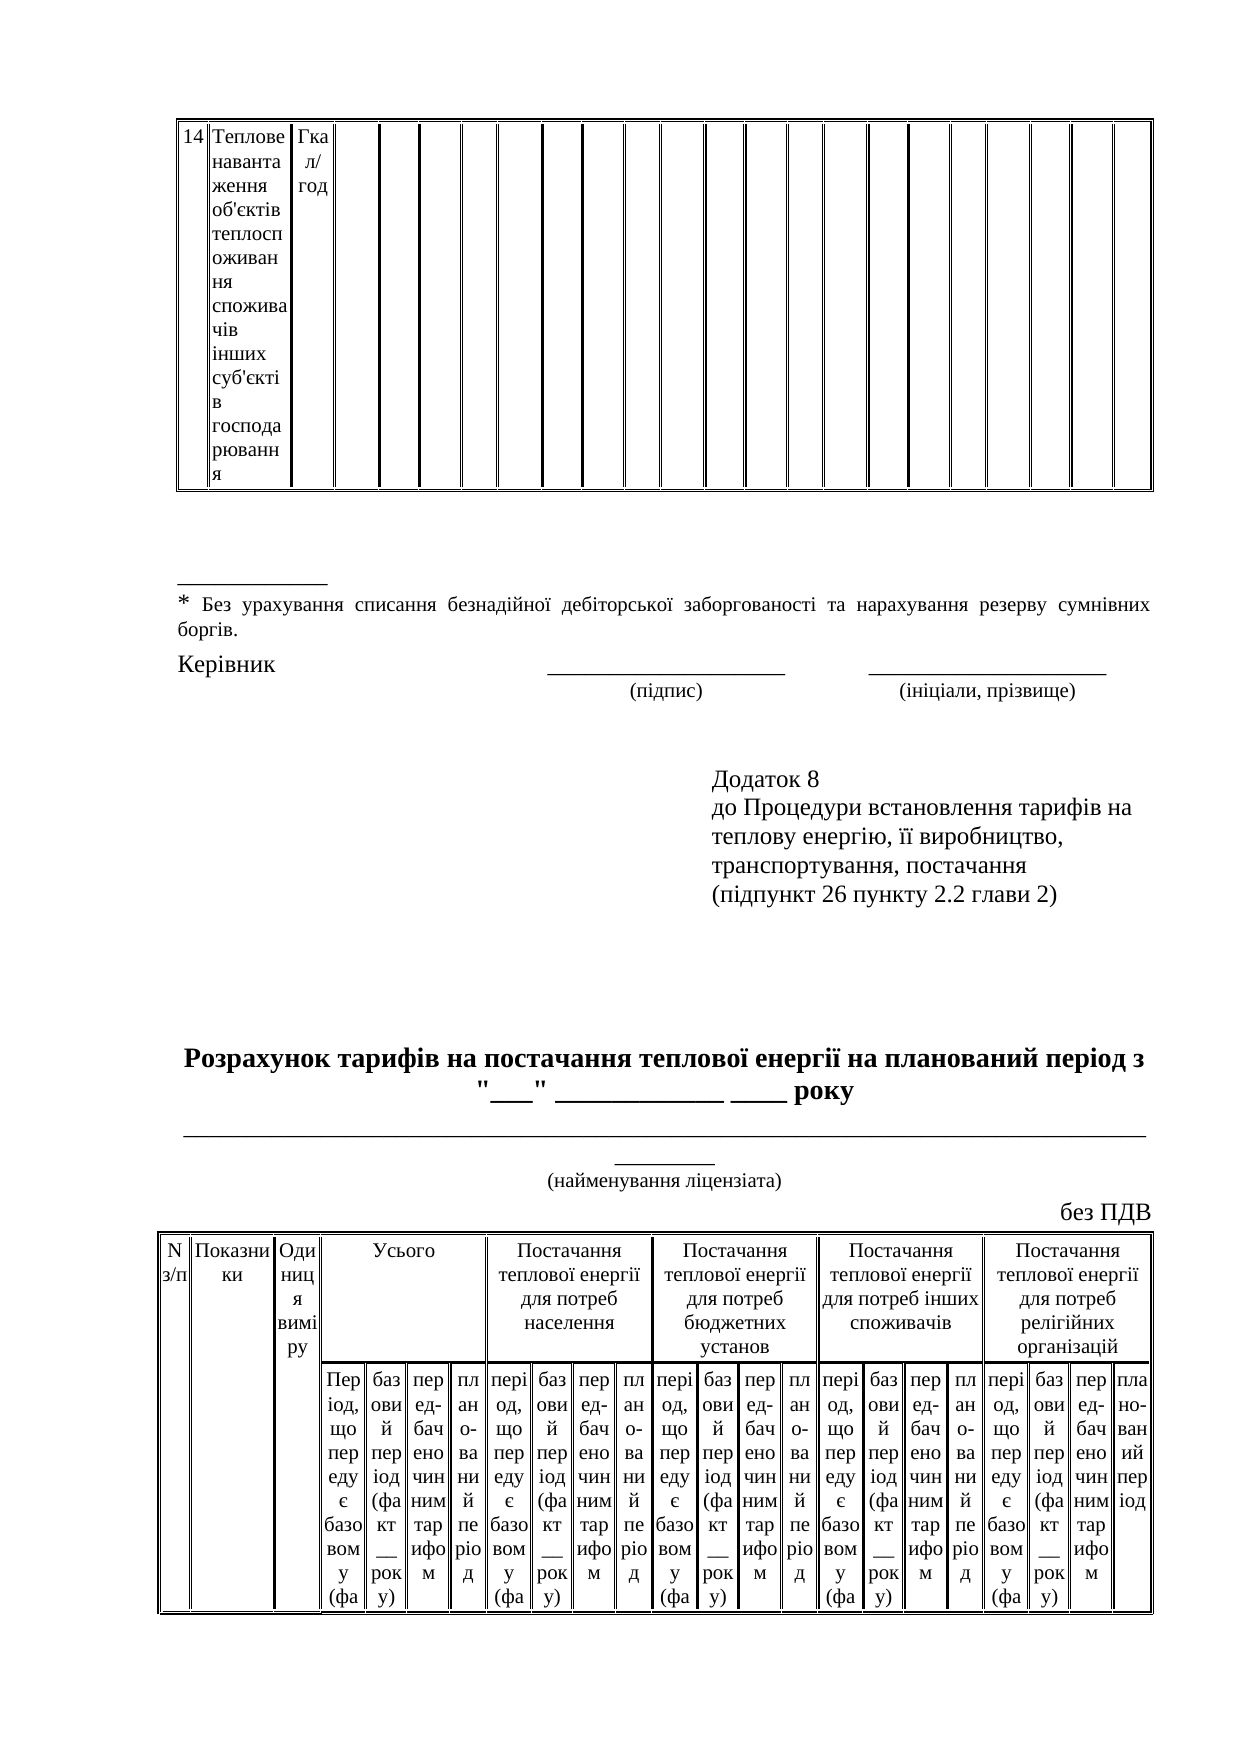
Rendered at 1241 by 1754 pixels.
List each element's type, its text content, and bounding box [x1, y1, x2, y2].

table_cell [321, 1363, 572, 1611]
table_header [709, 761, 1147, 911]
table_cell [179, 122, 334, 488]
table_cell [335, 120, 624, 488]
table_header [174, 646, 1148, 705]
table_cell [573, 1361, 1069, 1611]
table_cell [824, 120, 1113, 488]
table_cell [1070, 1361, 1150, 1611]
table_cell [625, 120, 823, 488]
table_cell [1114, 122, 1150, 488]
subtitle Розрахунок тарифів на постачання теплової енергії на планований період з "___" ____________ ____ року [177, 1041, 1152, 1106]
text _____________________________________________________________________________________ (найменування ліцензіата) [177, 1111, 1152, 1192]
text ____________ * Без урахування списання безнадійної дебіторської заборгованості та нарахування резерву сумнівних боргів. [177, 559, 1152, 641]
text без ПДВ [177, 1197, 1152, 1226]
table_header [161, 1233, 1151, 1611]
